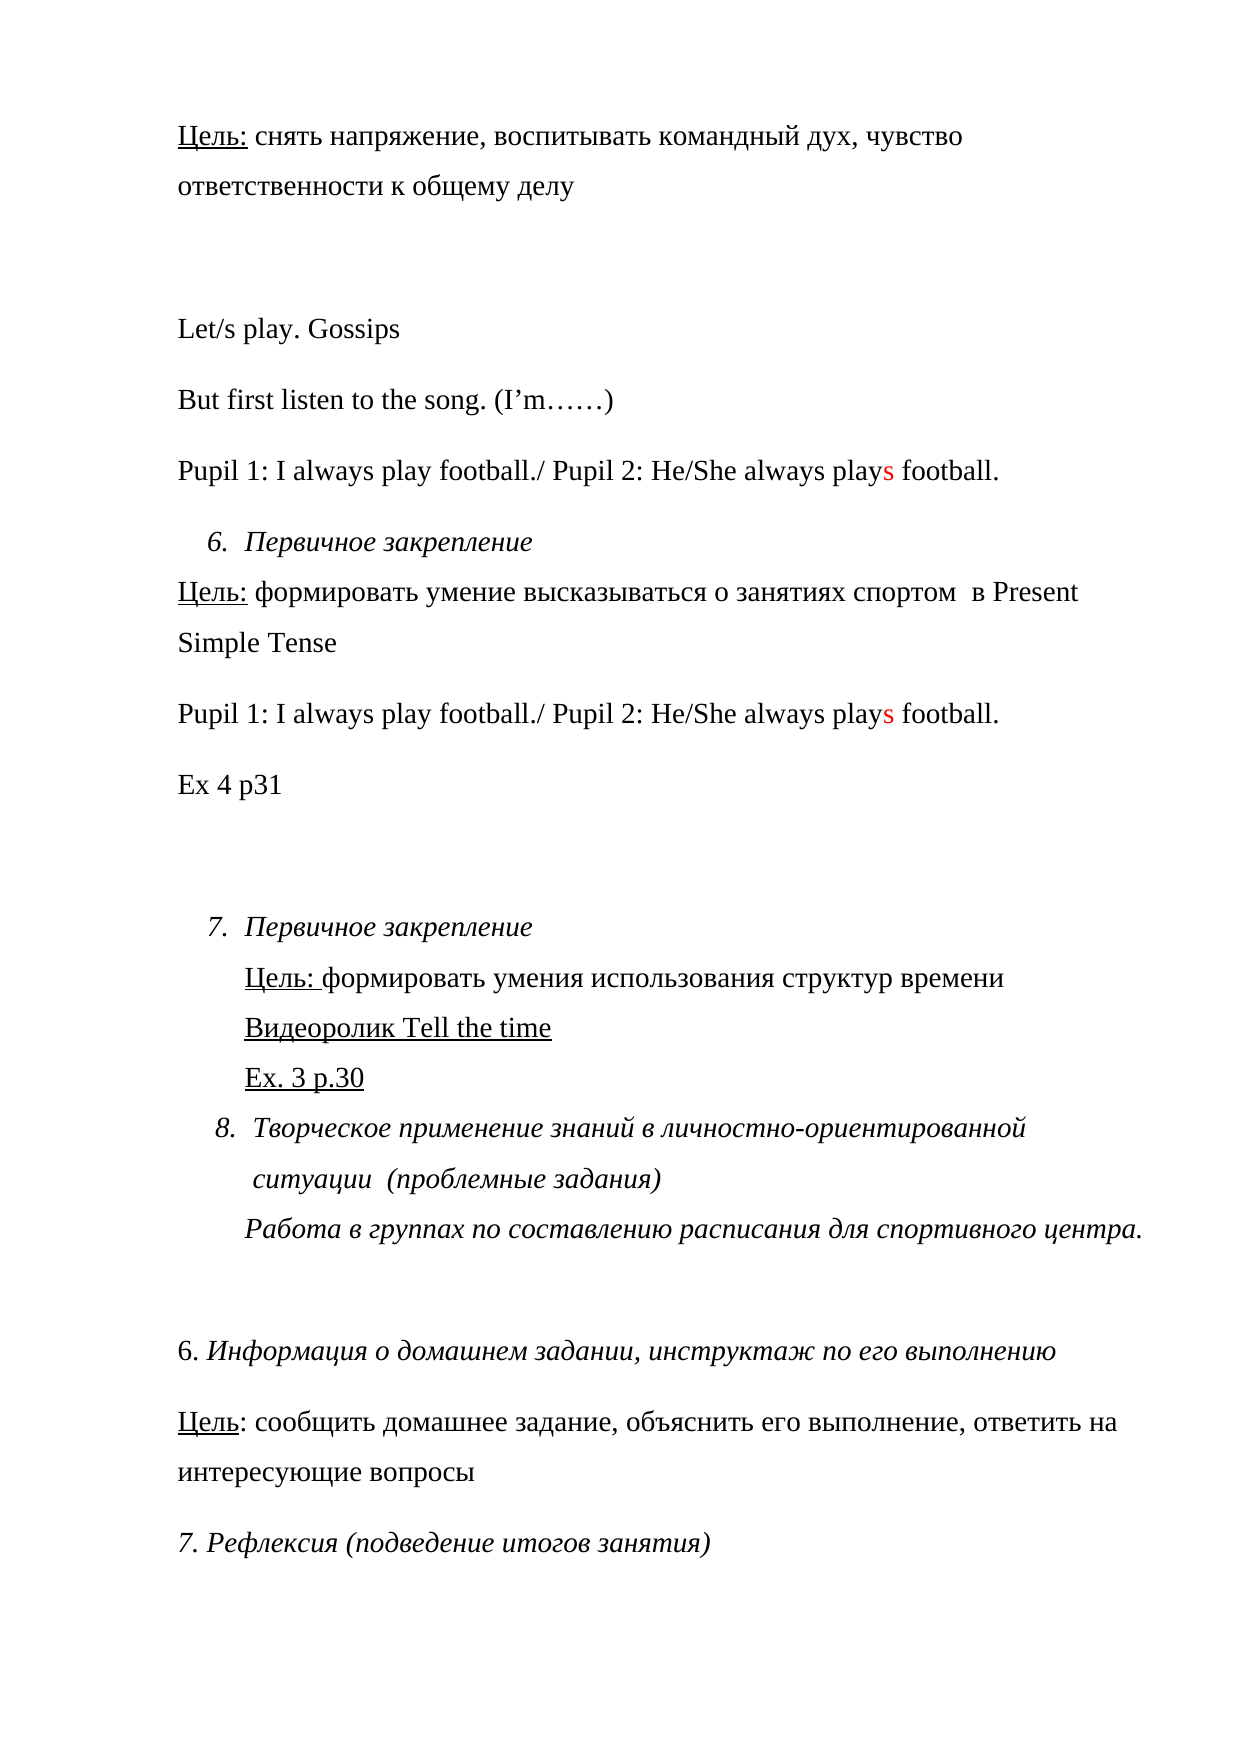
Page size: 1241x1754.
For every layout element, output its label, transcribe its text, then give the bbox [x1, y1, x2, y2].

list Цель: формировать умения использования структур времени [244, 960, 1152, 993]
text 7. Рефлексия (подведение итогов занятия) [177, 1525, 1152, 1559]
list Видеоролик Tell the time [244, 1010, 1152, 1043]
text 6. Информация о домашнем задании, инструктаж по его выполнению [177, 1333, 1152, 1366]
text Ex 4 p31 [177, 767, 1152, 801]
text Цель: снять напряжение, воспитывать командный дух, чувство ответственности к общему делу [177, 118, 1152, 202]
text Pupil 1: I always play football./ Pupil 2: He/She always plays football. [177, 696, 1152, 729]
text Let/s play. Gossips [177, 311, 1152, 344]
text Цель: сообщить домашнее задание, объяснить его выполнение, ответить на интересующие вопросы [177, 1404, 1152, 1488]
text Pupil 1: I always play football./ Pupil 2: He/She always plays football. [177, 453, 1152, 487]
text But first listen to the song. (I’m……) [177, 382, 1152, 415]
list Работа в группах по составлению расписания для спортивного центра. [244, 1211, 1152, 1245]
text Цель: формировать умение высказываться о занятиях спортом в Present Simple Tense [177, 574, 1152, 658]
list Первичное закрепление [207, 909, 1152, 943]
list Первичное закрепление [207, 524, 1152, 558]
list Ex. 3 p.30 [244, 1060, 1152, 1094]
list Творческое применение знаний в личностно-ориентированной ситуации (проблемные задания) [215, 1111, 1152, 1194]
